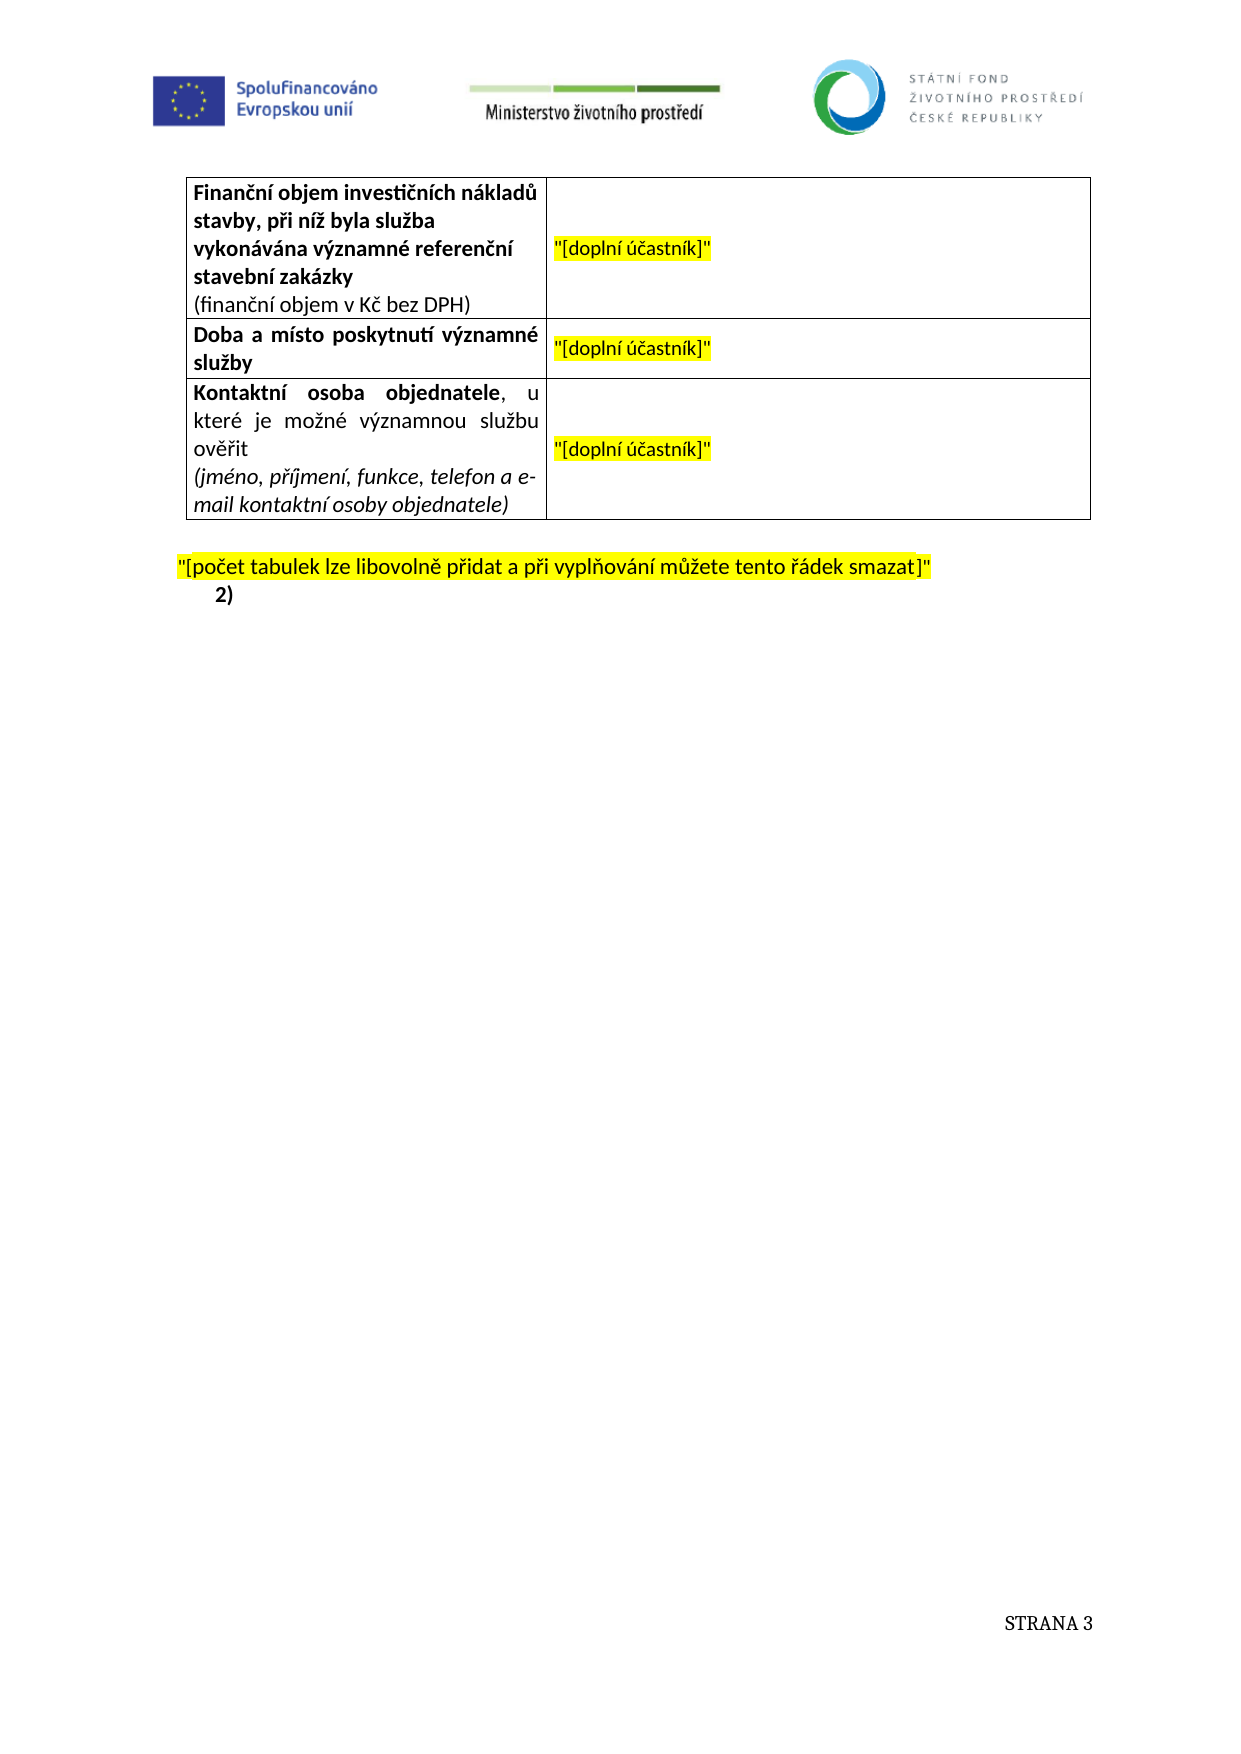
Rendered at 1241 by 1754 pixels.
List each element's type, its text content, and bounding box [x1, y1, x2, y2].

table_cell "[doplní účastník]" [547, 178, 1090, 318]
table_cell Finanční objem investičních nákladů stavby, při níž byla služba vykonávána významné referenční stavební zakázky (finanční objem v Kč bez DPH) [187, 178, 546, 318]
table_cell Kontaktní osoba objednatele, u které je možné významnou ověřit (jméno, příjmení, funkce, telefon a e-mail kontaktní osoby objednatele) [187, 379, 546, 518]
table_cell "[doplní účastník]" [547, 319, 1090, 377]
text "[počet tabulek lze libovolně přidat a při vyplňování můžete tento řádek smazat]" [916, 552, 1092, 580]
picture [147, 57, 1093, 136]
table_cell Doba a místo poskytnutí významné [187, 319, 546, 377]
table_cell "[doplní účastník]" [547, 379, 1090, 518]
